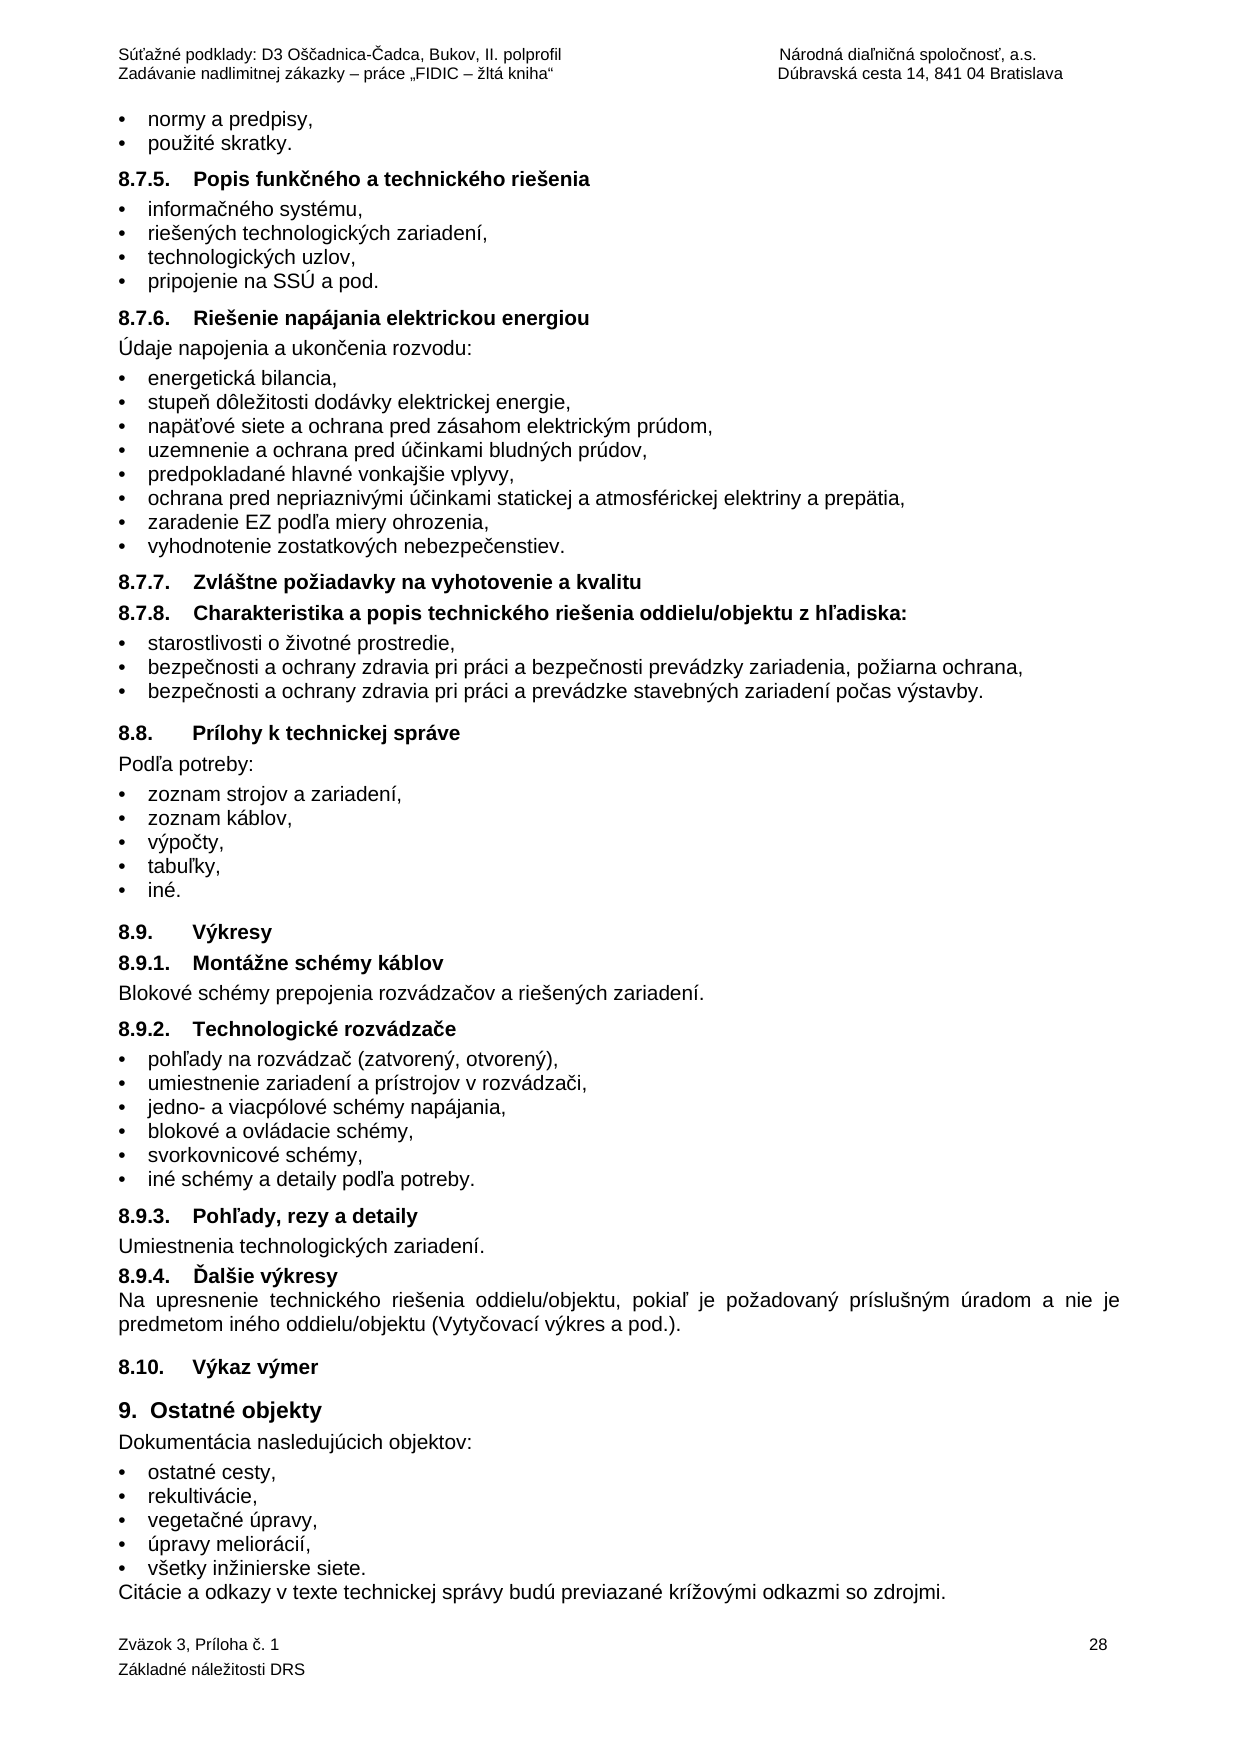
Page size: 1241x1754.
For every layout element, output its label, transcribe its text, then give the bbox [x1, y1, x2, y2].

list predpokladané hlavné vonkajšie vplyvy, [118, 462, 1122, 486]
list svorkovnicové schémy, [118, 1143, 1122, 1167]
list zoznam strojov a zariadení, [118, 782, 1122, 806]
list uzemnenie a ochrana pred účinkami bludných prúdov, [118, 438, 1122, 462]
list Popis funkčného a technického riešenia [118, 167, 1122, 191]
list ostatné cesty, [118, 1460, 1122, 1484]
list umiestnenie zariadení a prístrojov v rozvádzači, [118, 1071, 1122, 1095]
list vegetačné úpravy, [118, 1508, 1122, 1532]
list tabuľky, [118, 853, 1122, 877]
list normy a predpisy, [118, 107, 1122, 131]
list výpočty, [118, 829, 1122, 853]
list Zvláštne požiadavky na vyhotovenie a kvalitu [118, 570, 1122, 594]
list informačného systému, [118, 197, 1122, 221]
list pripojenie na SSÚ a pod. [118, 269, 1122, 293]
list pohľady na rozvádzač (zatvorený, otvorený), [118, 1047, 1122, 1071]
text Podľa potreby: [118, 751, 1122, 775]
list Prílohy k technickej správe [118, 721, 1122, 745]
list použité skratky. [118, 131, 1122, 154]
list Výkresy [118, 920, 1122, 944]
text Na upresnenie technického riešenia oddielu/objektu, pokiaľ je požadovaný príslušným úradom a nie je predmetom iného oddielu/objektu (Vytyčovací výkres a pod.). [118, 1288, 1122, 1336]
list riešených technologických zariadení, [118, 221, 1122, 245]
list Montážne schémy káblov [118, 950, 1122, 974]
list zaradenie EZ podľa miery ohrozenia, [118, 510, 1122, 534]
list rekultivácie, [118, 1484, 1122, 1508]
text Blokové schémy prepojenia rozvádzačov a riešených zariadení. [118, 981, 1122, 1004]
list bezpečnosti a ochrany zdravia pri práci a prevádzke stavebných zariadení počas výstavby. [118, 678, 1122, 702]
list Ďalšie výkresy [118, 1264, 1122, 1288]
list iné schémy a detaily podľa potreby. [118, 1167, 1122, 1191]
list starostlivosti o životné prostredie, [118, 631, 1122, 654]
list Pohľady, rezy a detaily [118, 1203, 1122, 1227]
list Výkaz výmer [118, 1354, 1122, 1378]
list vyhodnotenie zostatkových nebezpečenstiev. [118, 534, 1122, 558]
list Charakteristika a popis technického riešenia oddielu/objektu z hľadiska: [118, 600, 1122, 624]
list zoznam káblov, [118, 806, 1122, 829]
text Citácie a odkazy v texte technickej správy budú previazané krížovými odkazmi so zdrojmi. [118, 1580, 1122, 1604]
text Údaje napojenia a ukončenia rozvodu: [118, 336, 1122, 360]
list energetická bilancia, [118, 366, 1122, 390]
list všetky inžinierske siete. [118, 1556, 1122, 1580]
list Technologické rozvádzače [118, 1017, 1122, 1041]
list úpravy meliorácií, [118, 1532, 1122, 1556]
list bezpečnosti a ochrany zdravia pri práci a bezpečnosti prevádzky zariadenia, požiarna ochrana, [118, 654, 1122, 678]
list technologických uzlov, [118, 245, 1122, 269]
text 9. Ostatné objekty [118, 1397, 1122, 1424]
list iné. [118, 877, 1122, 901]
list Riešenie napájania elektrickou energiou [118, 306, 1122, 329]
text Dokumentácia nasledujúcich objektov: [118, 1430, 1122, 1454]
list napäťové siete a ochrana pred zásahom elektrickým prúdom, [118, 414, 1122, 438]
list jedno- a viacpólové schémy napájania, [118, 1095, 1122, 1119]
list blokové a ovládacie schémy, [118, 1119, 1122, 1143]
text Umiestnenia technologických zariadení. [118, 1234, 1122, 1258]
list stupeň dôležitosti dodávky elektrickej energie, [118, 390, 1122, 414]
list ochrana pred nepriaznivými účinkami statickej a atmosférickej elektriny a prepätia, [118, 486, 1122, 510]
